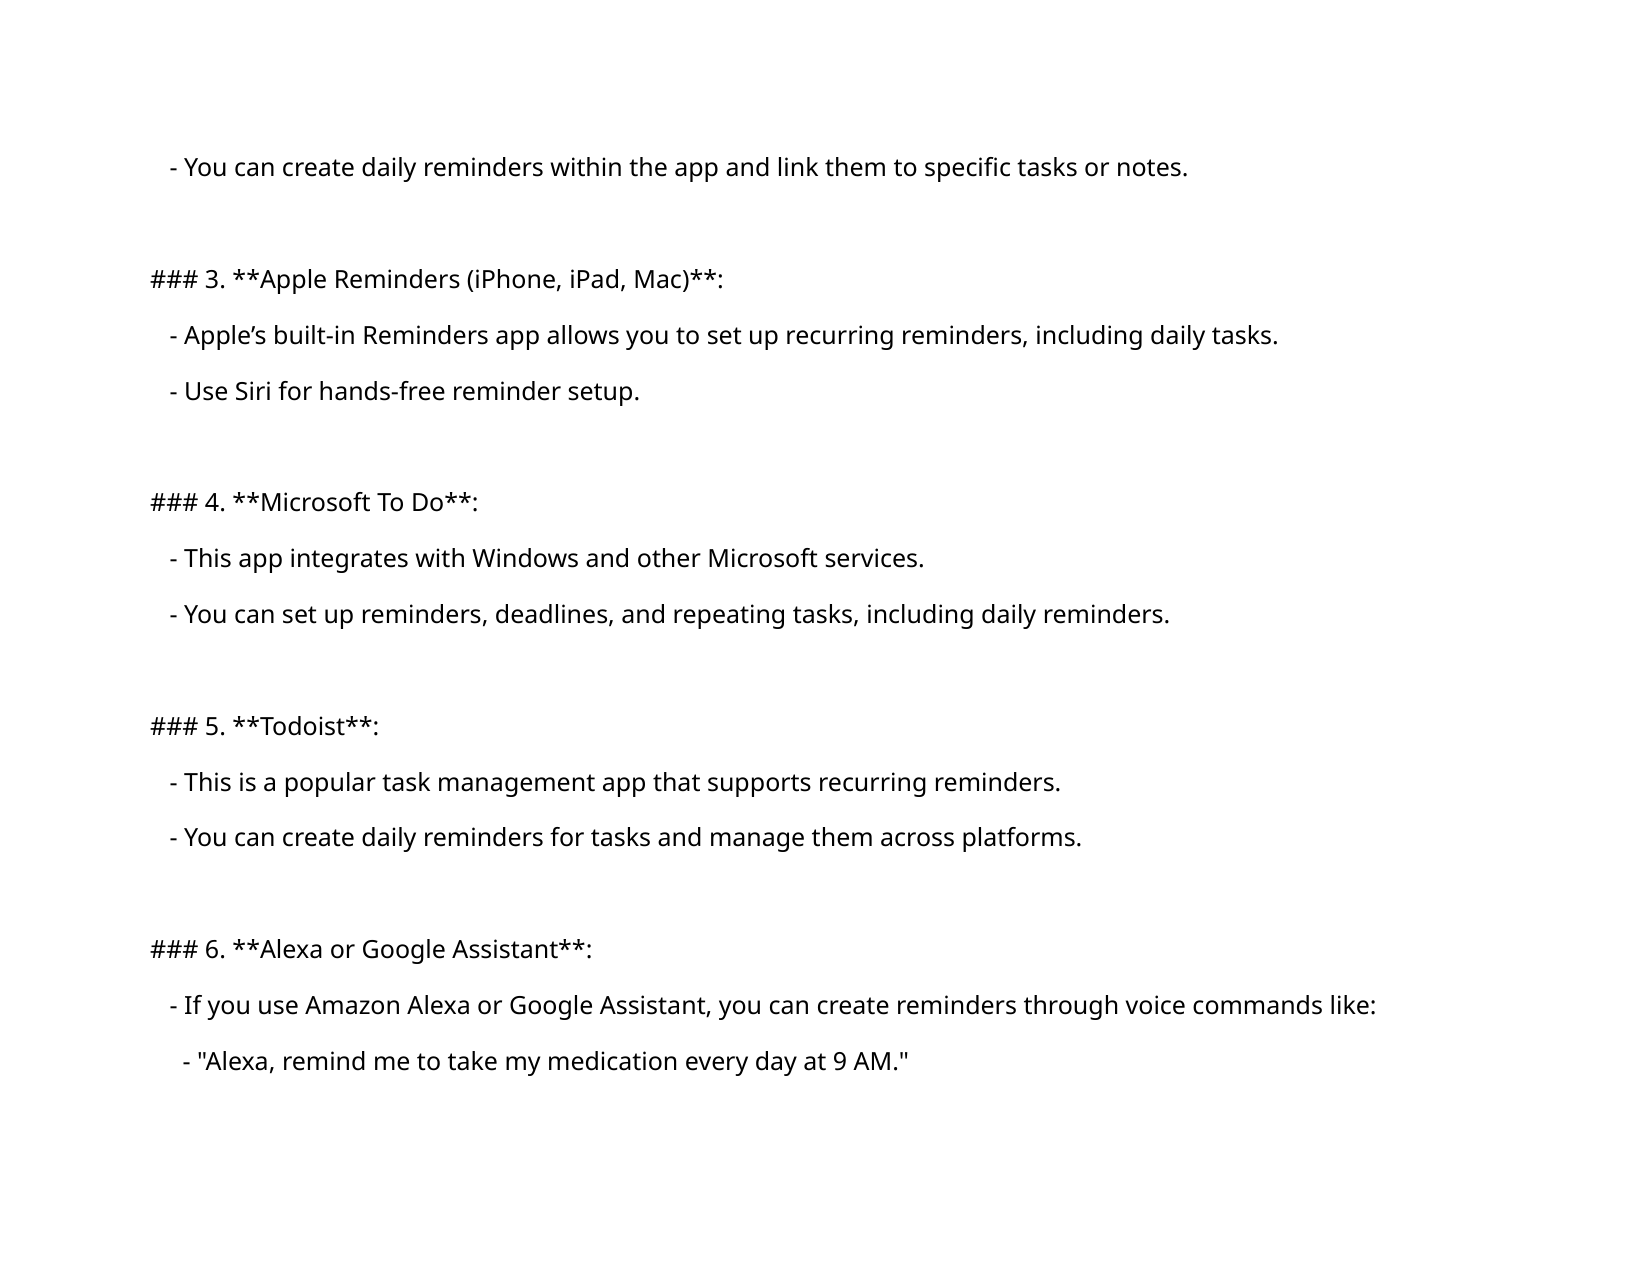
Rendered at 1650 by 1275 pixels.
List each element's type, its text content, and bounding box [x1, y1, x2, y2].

text - Use Siri for hands-free reminder setup. [150, 373, 1500, 407]
text ### 4. **Microsoft To Do**: [150, 485, 1500, 519]
text - Apple’s built-in Reminders app allows you to set up recurring reminders, including daily tasks. [150, 317, 1500, 352]
text - You can create daily reminders within the app and link them to specific tasks or notes. [150, 150, 1500, 184]
text ### 5. **Todoist**: [150, 708, 1500, 742]
text - If you use Amazon Alexa or Google Assistant, you can create reminders through voice commands like: [150, 987, 1500, 1022]
text - This is a popular task management app that supports recurring reminders. [150, 764, 1500, 798]
text - "Alexa, remind me to take my medication every day at 9 AM." [150, 1043, 1500, 1077]
text ### 3. **Apple Reminders (iPhone, iPad, Mac)**: [150, 262, 1500, 296]
text - You can set up reminders, deadlines, and repeating tasks, including daily reminders. [150, 597, 1500, 631]
text - This app integrates with Windows and other Microsoft services. [150, 541, 1500, 575]
text - You can create daily reminders for tasks and manage them across platforms. [150, 820, 1500, 854]
text ### 6. **Alexa or Google Assistant**: [150, 932, 1500, 966]
